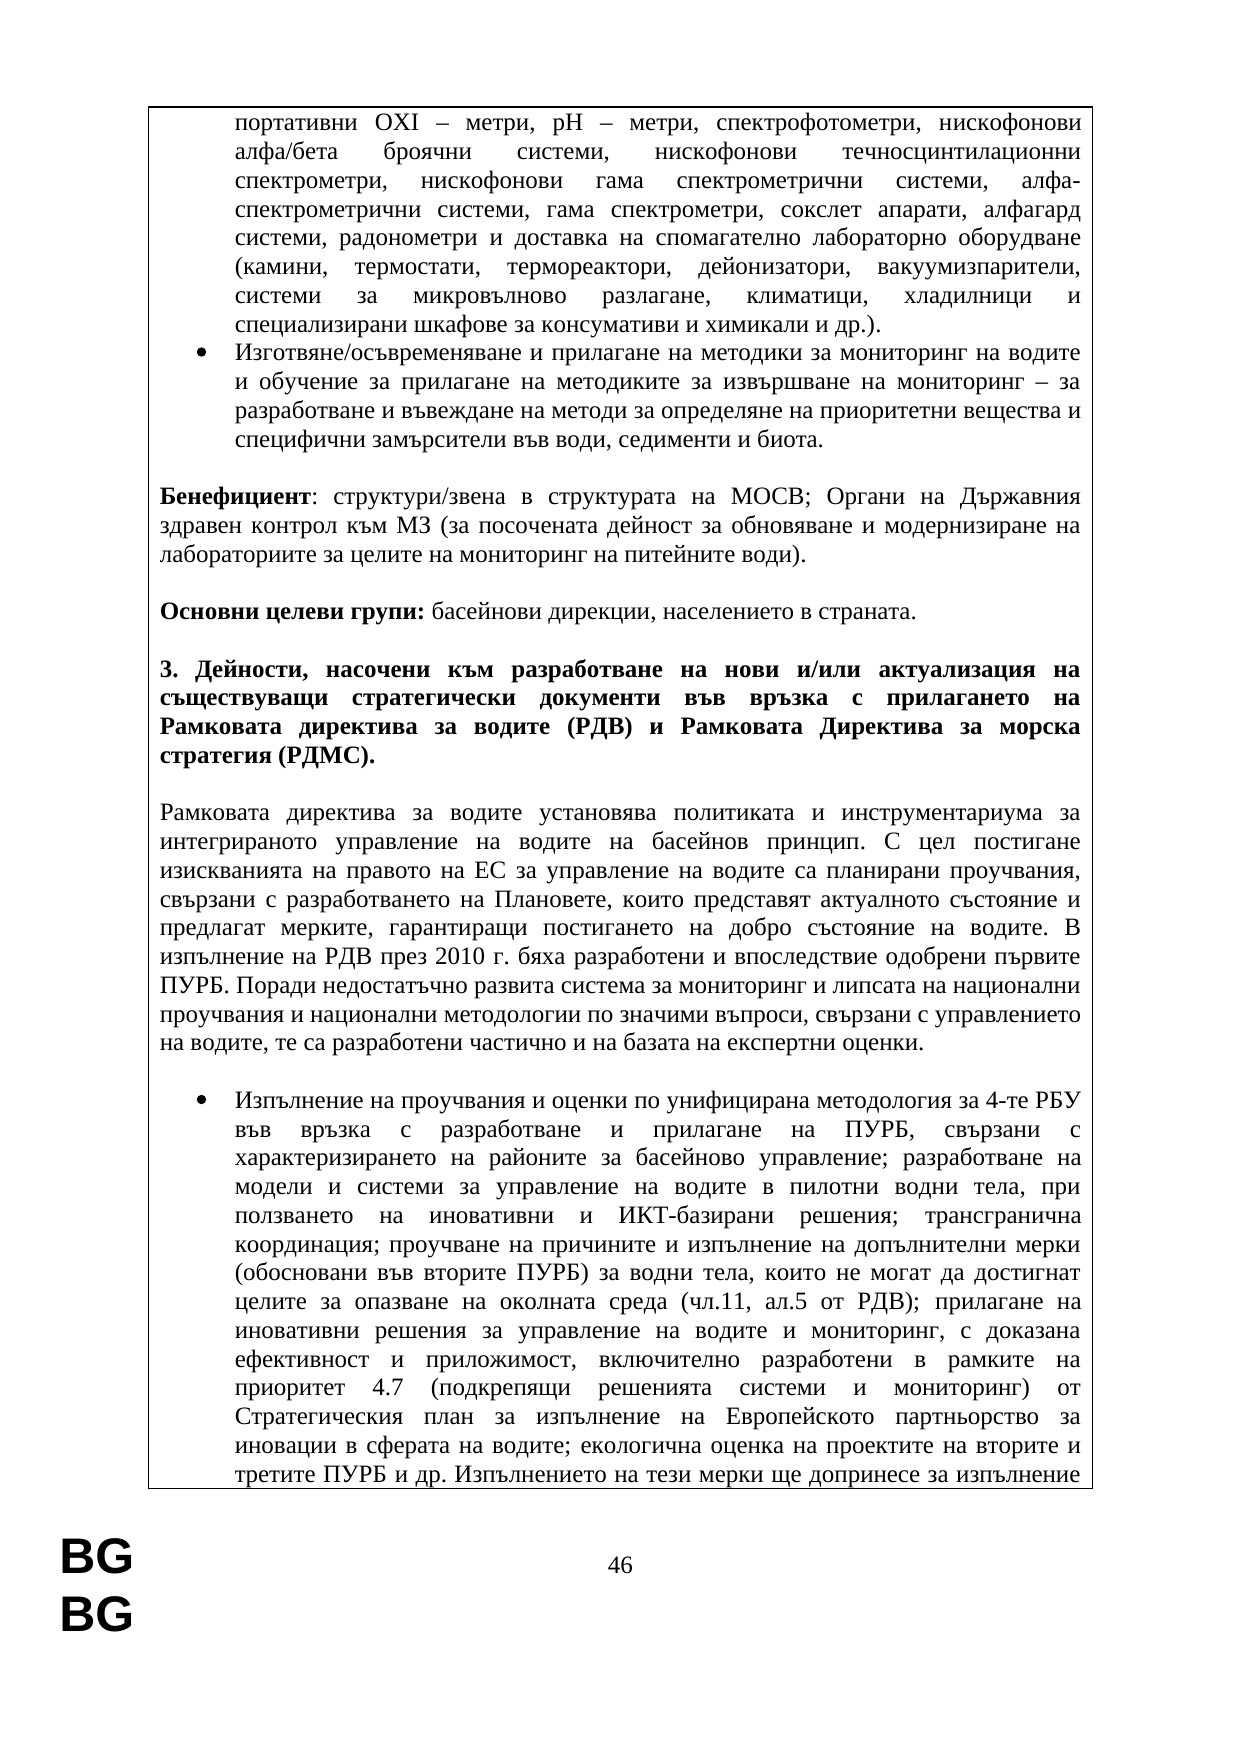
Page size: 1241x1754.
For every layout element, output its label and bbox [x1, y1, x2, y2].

table_cell [149, 108, 1092, 1487]
